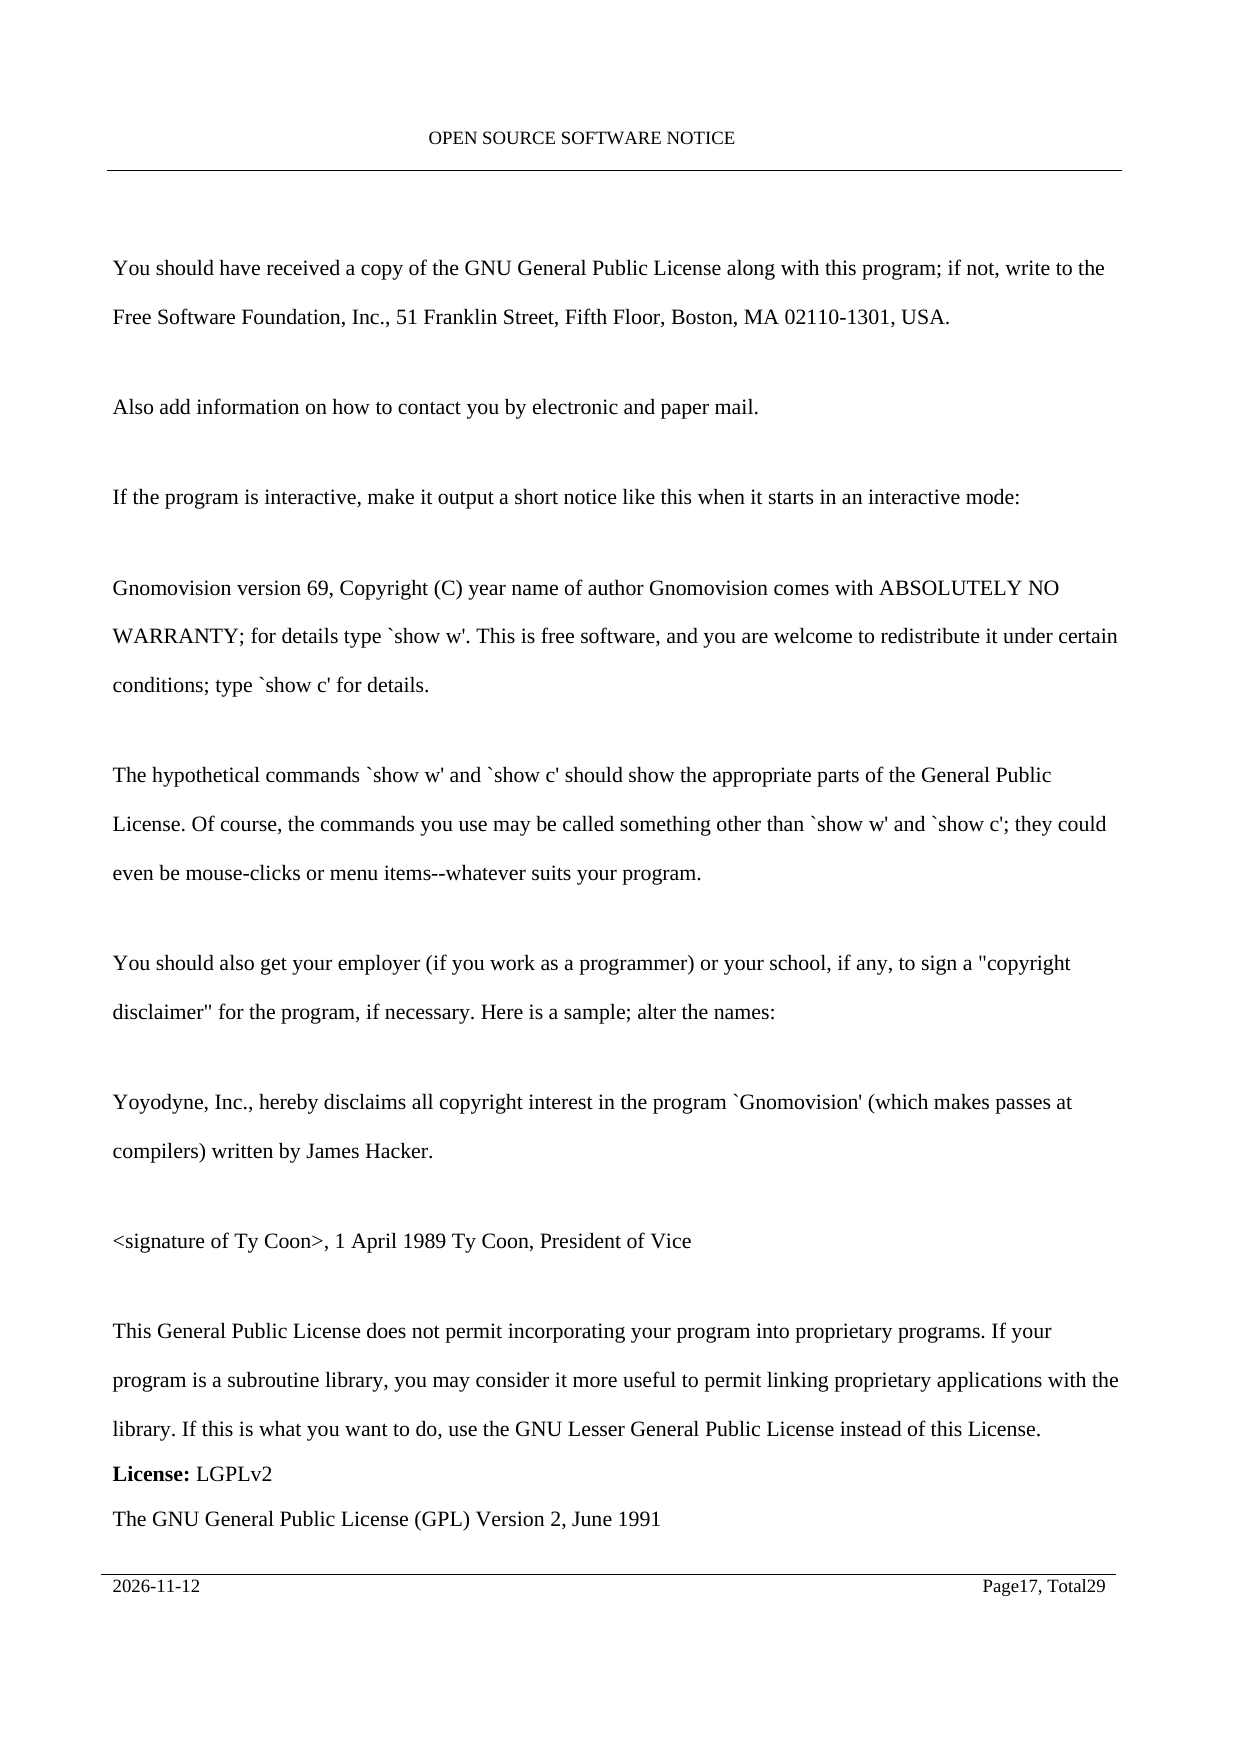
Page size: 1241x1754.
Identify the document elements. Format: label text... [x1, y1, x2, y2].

text If the program is interactive, make it output a short notice like this when it starts in an interactive mode: [112, 481, 1128, 513]
text You should also get your employer (if you work as a programmer) or your school, if any, to sign a "copyright disclaimer" for the program, if necessary. Here is a sample; alter the names: [112, 946, 1128, 1027]
text Also add information on how to contact you by electronic and paper mail. [112, 390, 1128, 423]
text The hypothetical commands `show w' and `show c' should show the appropriate parts of the General Public License. Of course, the commands you use may be called something other than `show w' and `show c'; they could even be mouse-clicks or menu items--whatever suits your program. [112, 758, 1128, 888]
text License: LGPLv2 [112, 1457, 1128, 1489]
text Yoyodyne, Inc., hereby disclaims all copyright interest in the program `Gnomovision' (which makes passes at compilers) written by James Hacker. [112, 1085, 1128, 1166]
text <signature of Ty Coon>, 1 April 1989 Ty Coon, President of Vice [112, 1224, 1128, 1257]
text You should have received a copy of the GNU General Public License along with this program; if not, write to the Free Software Foundation, Inc., 51 Franklin Street, Fifth Floor, Boston, MA 02110-1301, USA. [112, 251, 1128, 333]
text This General Public License does not permit incorporating your program into proprietary programs. If your program is a subroutine library, you may consider it more useful to permit linking proprietary applications with the library. If this is what you want to do, use the GNU Lesser General Public License instead of this License. [112, 1314, 1128, 1444]
text The GNU General Public License (GPL) Version 2, June 1991 [112, 1502, 1128, 1534]
text Gnomovision version 69, Copyright (C) year name of author Gnomovision comes with ABSOLUTELY NO WARRANTY; for details type `show w'. This is free software, and you are welcome to redistribute it under certain conditions; type `show c' for details. [112, 571, 1128, 701]
